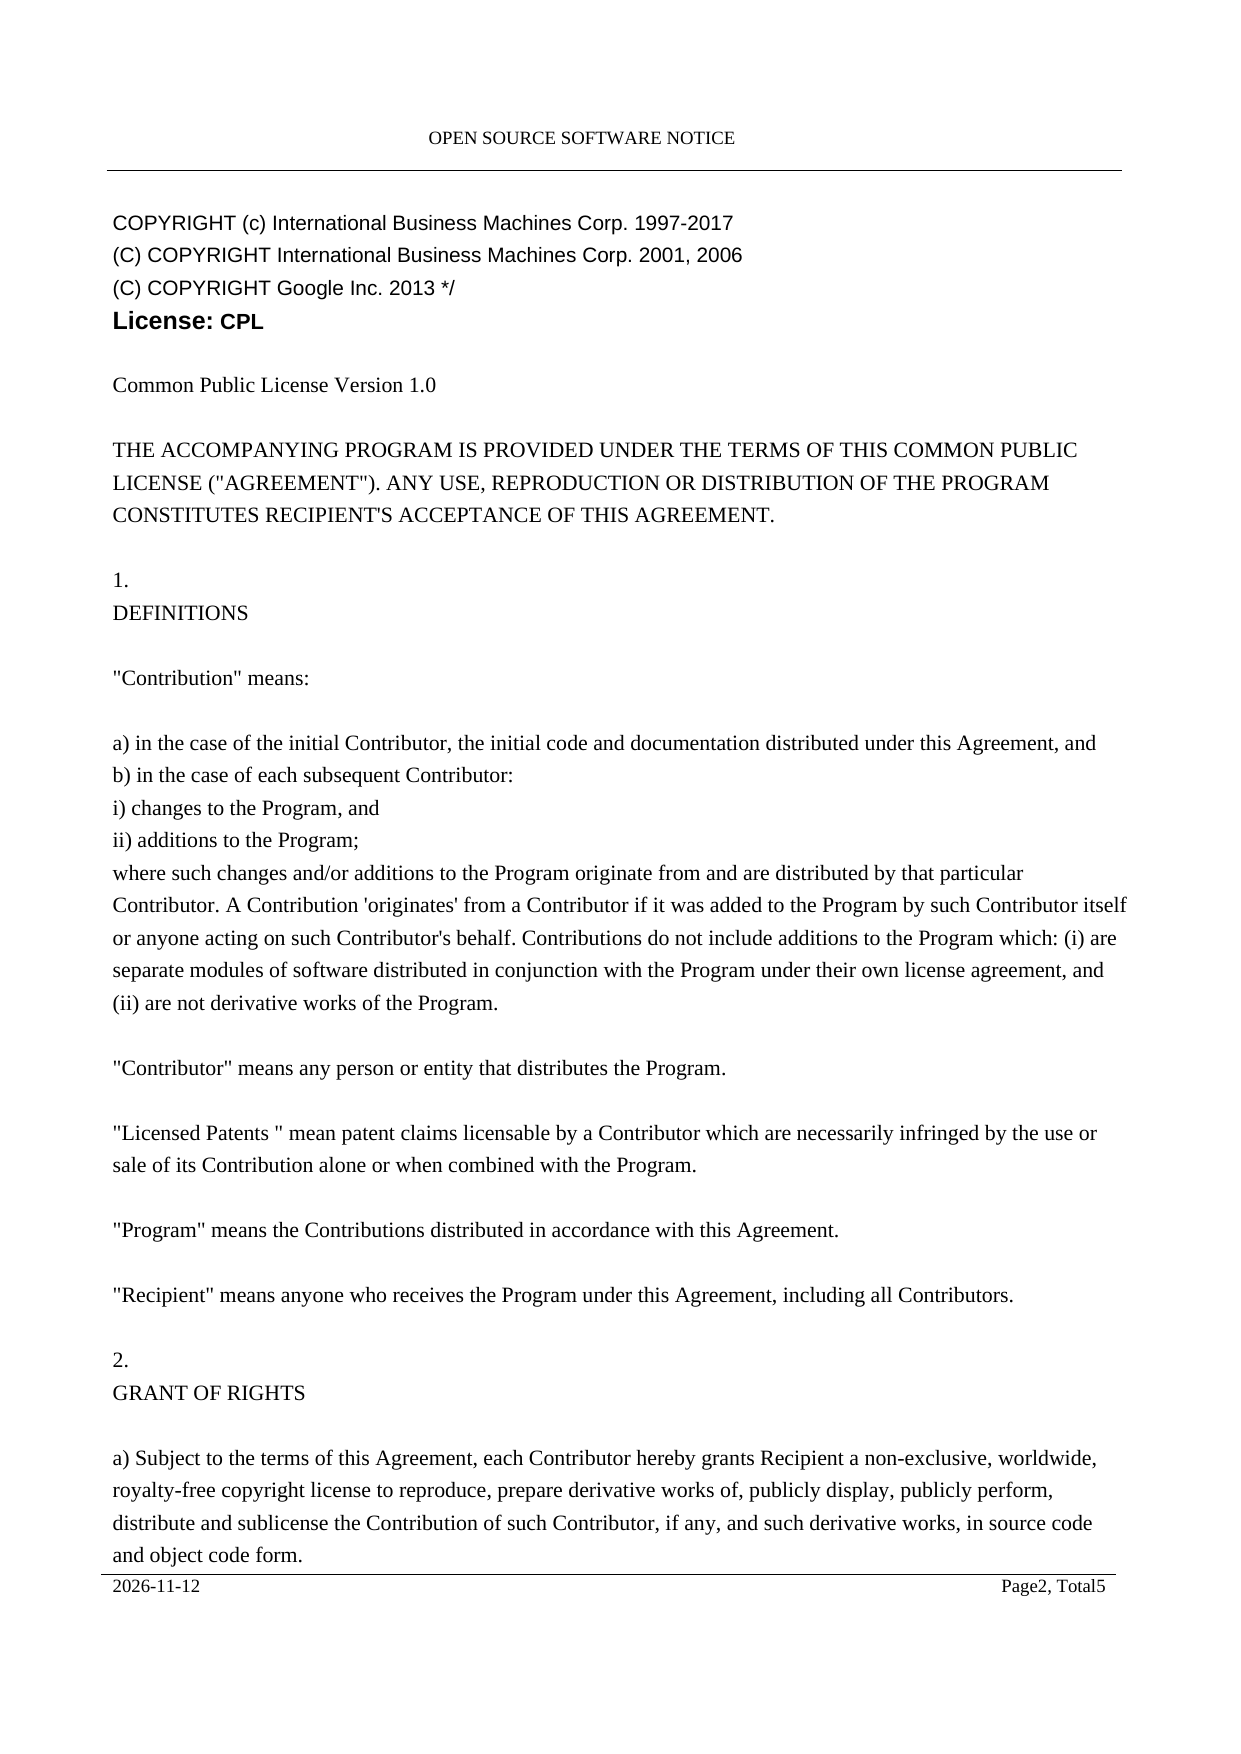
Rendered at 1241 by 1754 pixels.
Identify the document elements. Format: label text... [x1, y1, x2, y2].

text (C) COPYRIGHT Google Inc. 2013 */ [112, 271, 1128, 304]
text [112, 304, 1128, 1571]
text COPYRIGHT (c) International Business Machines Corp. 1997-2017 [112, 206, 1128, 239]
text (C) COPYRIGHT International Business Machines Corp. 2001, 2006 [112, 239, 1128, 271]
